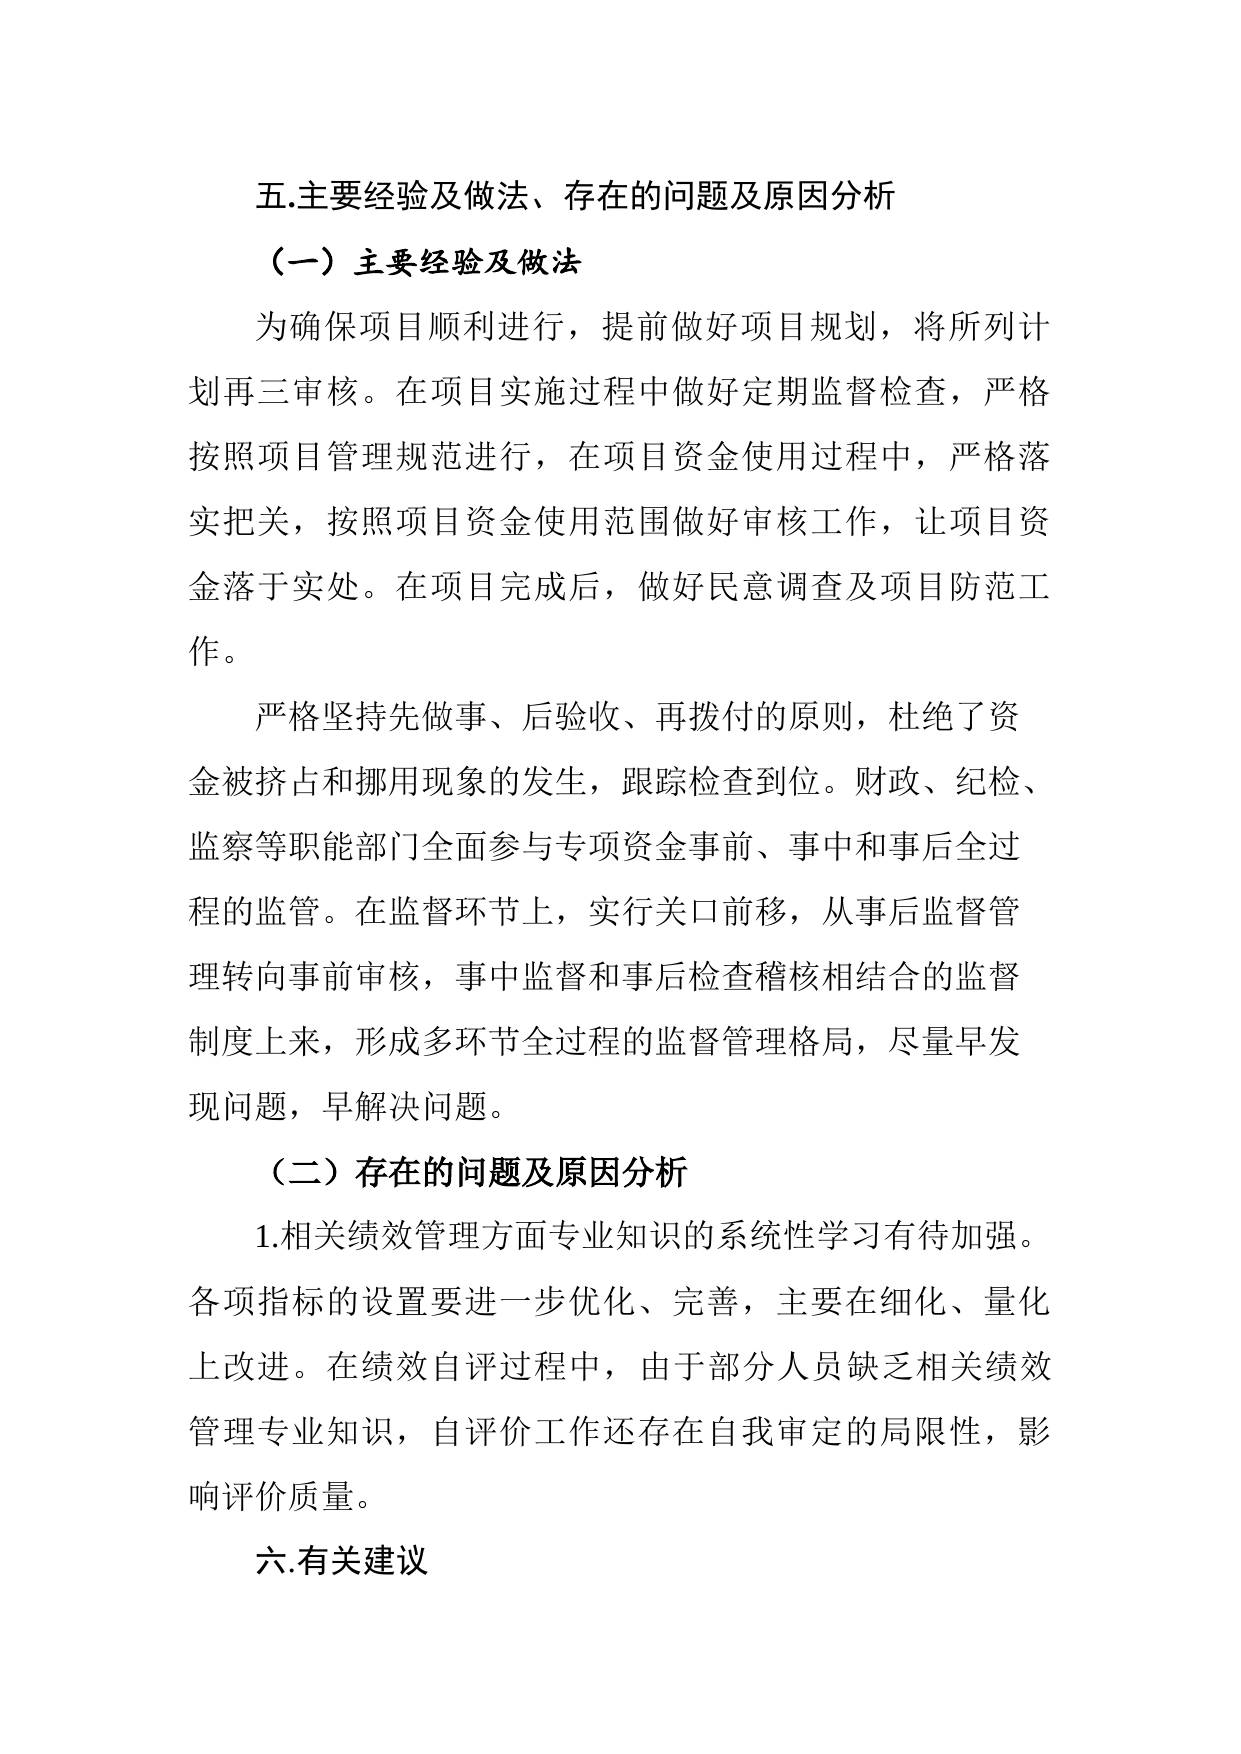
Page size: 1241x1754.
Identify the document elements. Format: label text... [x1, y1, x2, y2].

title 严格坚持先做事、后验收、再拨付的原则，杜绝了资金被挤占和挪用现象的发生，跟踪检查到位。财政、纪检、监察等职能部门全面参与专项资金事前、事中和事后全过程的监管。在监督环节上，实行关口前移，从事后监督管理转向事前审核，事中监督和事后检查稽核相结合的监督制度上来，形成多环节全过程的监督管理格局，尽量早发现问题，早解决问题。 [187, 682, 1053, 1137]
text 五.主要经验及做法、存在的问题及原因分析 [187, 162, 1053, 227]
text （一）主要经验及做法 [187, 227, 1053, 292]
text 为确保项目顺利进行，提前做好项目规划，将所列计划再三审核。在项目实施过程中做好定期监督检查，严格按照项目管理规范进行，在项目资金使用过程中，严格落实把关，按照项目资金使用范围做好审核工作，让项目资金落于实处。在项目完成后，做好民意调查及项目防范工作。 [187, 292, 1053, 682]
text 1.相关绩效管理方面专业知识的系统性学习有待加强。各项指标的设置要进一步优化、完善，主要在细化、量化上改进。在绩效自评过程中，由于部分人员缺乏相关绩效管理专业知识，自评价工作还存在自我审定的局限性，影响评价质量。 [187, 1202, 1053, 1527]
text 六.有关建议 [187, 1527, 1053, 1592]
list 存在的问题及原因分析 [187, 1137, 1053, 1202]
